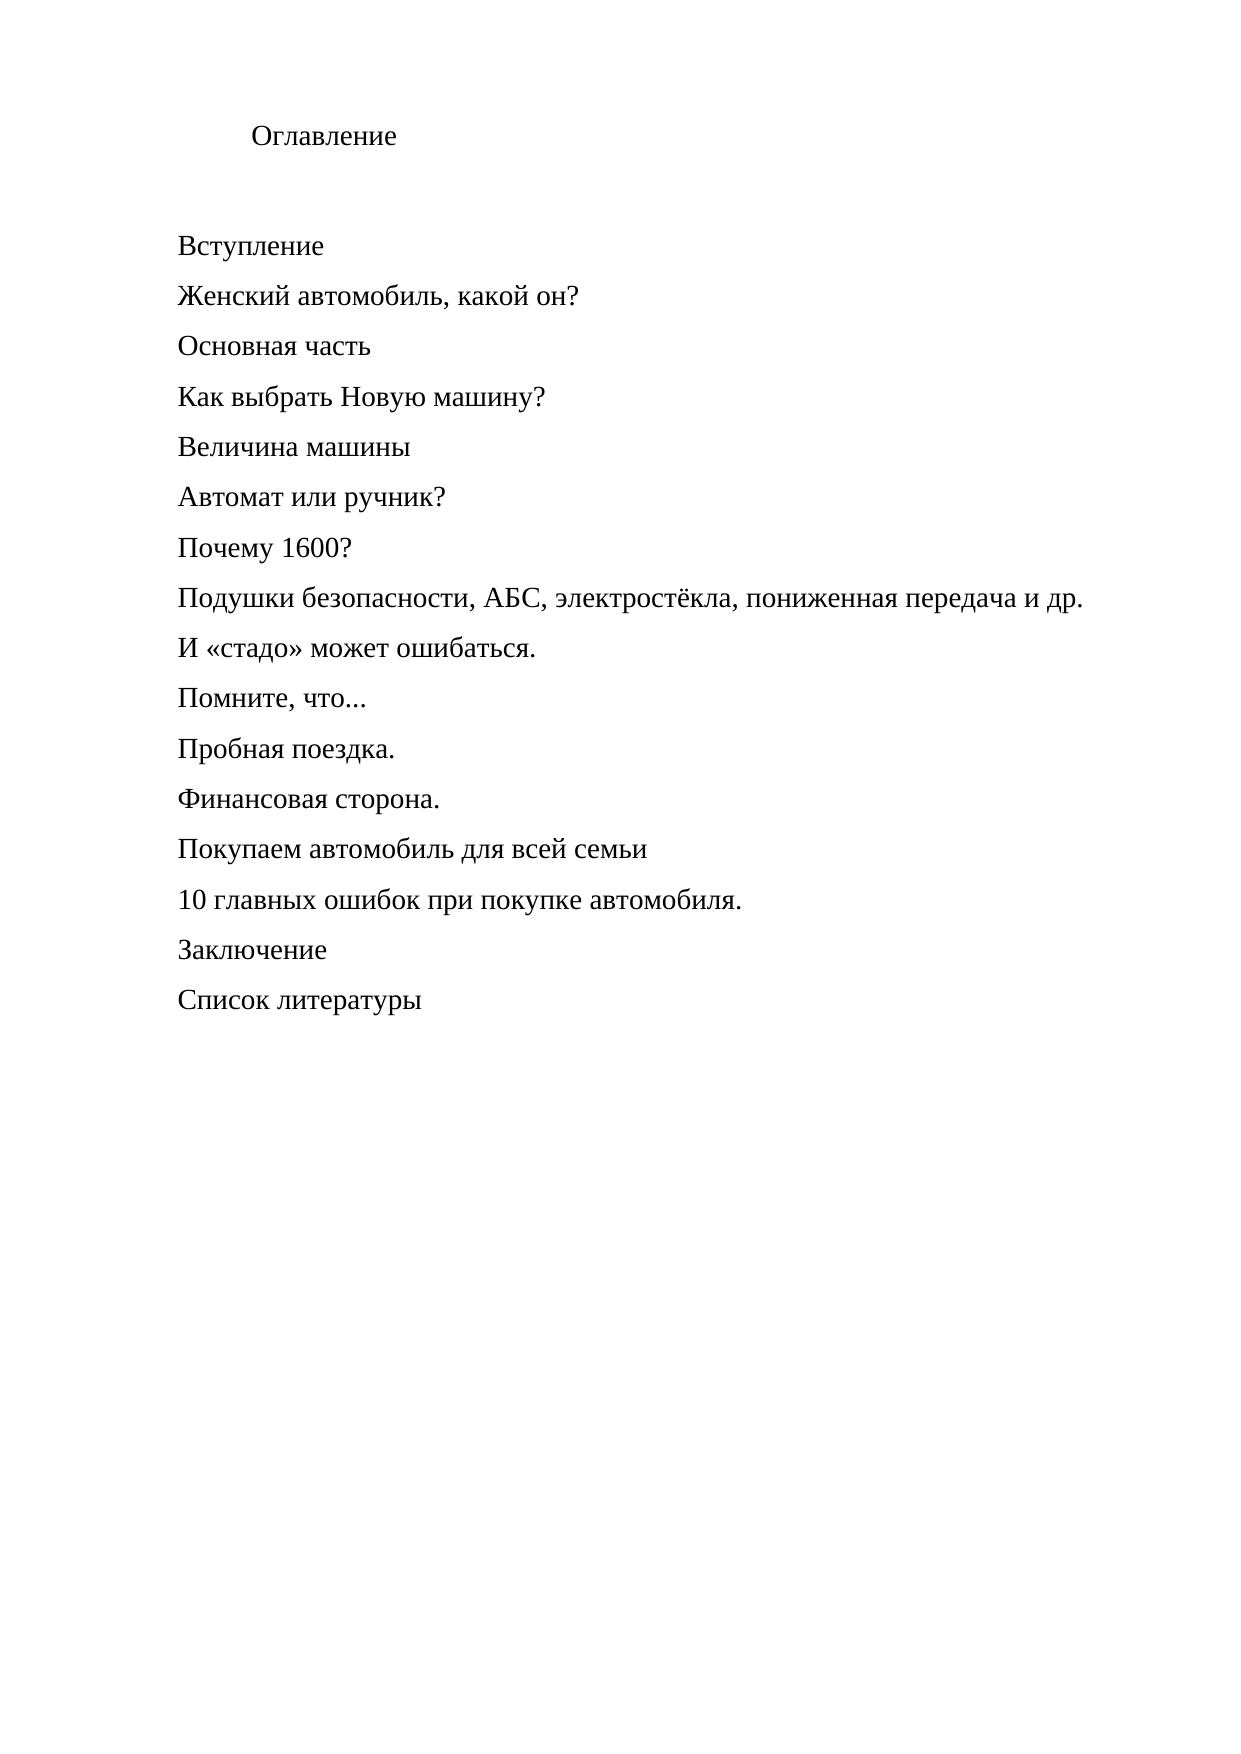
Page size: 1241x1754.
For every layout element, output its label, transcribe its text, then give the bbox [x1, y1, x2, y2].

text Автомат или ручник? [177, 479, 1152, 513]
text Финансовая сторона. [177, 781, 1152, 815]
text Пробная поездка. [177, 731, 1152, 764]
text Заключение [177, 932, 1152, 966]
text 10 главных ошибок при покупке автомобиля. [177, 882, 1152, 915]
text Список литературы [177, 982, 1152, 1016]
subtitle Оглавление [177, 118, 1152, 152]
text Вступление [177, 228, 1152, 261]
text Как выбрать Новую машину? [177, 379, 1152, 412]
text Основная часть [177, 328, 1152, 362]
text И «стадо» может ошибаться. [177, 630, 1152, 664]
text Женский автомобиль, какой он? [177, 278, 1152, 312]
text Покупаем автомобиль для всей семьи [177, 832, 1152, 865]
text Помните, что... [177, 681, 1152, 714]
text Подушки безопасности, AБС, электростёкла, пониженная передача и др. [177, 580, 1152, 613]
text Почему 1600? [177, 530, 1152, 563]
text Величина машины [177, 429, 1152, 463]
